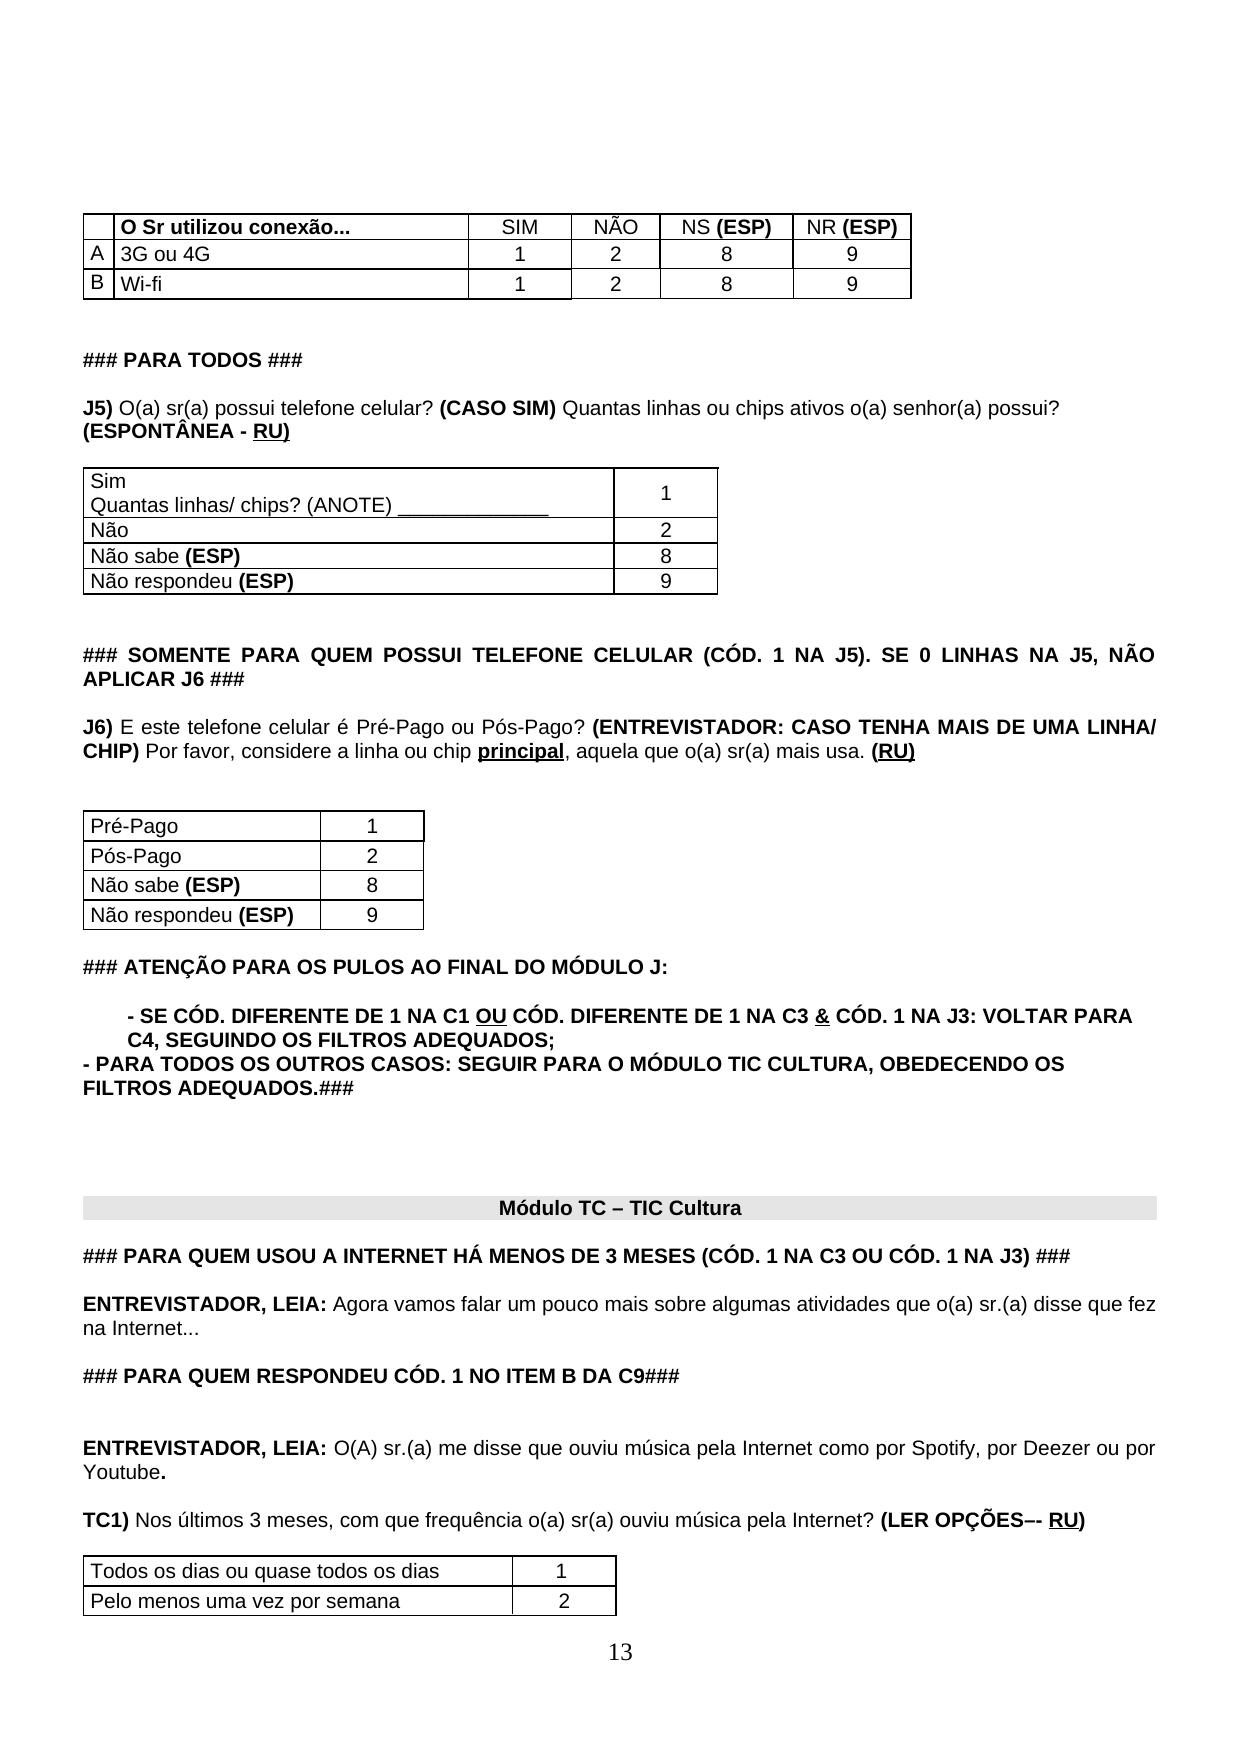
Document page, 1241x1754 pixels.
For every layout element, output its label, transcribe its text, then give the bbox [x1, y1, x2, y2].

table_header NÃO [572, 215, 659, 239]
table_header 1 [321, 812, 423, 840]
table_cell 2 [615, 518, 717, 542]
table_cell 9 [321, 901, 423, 929]
table_cell A [84, 240, 113, 268]
table_cell 1 [469, 270, 571, 298]
table_cell 1 [469, 240, 571, 268]
table_header Pré-Pago [84, 812, 320, 840]
table_header Todos os dias ou quase todos os dias [84, 1557, 512, 1585]
text - SE CÓD. DIFERENTE DE 1 NA C1 OU CÓD. DIFERENTE DE 1 NA C3 & CÓD. 1 NA J3: VOLTAR PARA C4, SEGUINDO OS FILTROS ADEQUADOS; [127, 1004, 1146, 1052]
table_header 1 [615, 469, 717, 517]
text ### SOMENTE PARA QUEM POSSUI TELEFONE CELULAR (CÓD. 1 NA J5). SE 0 LINHAS NA J5, NÃO APLICAR J6 ### [83, 643, 1157, 691]
table_cell 2 [321, 842, 423, 869]
table_cell 9 [794, 240, 910, 268]
table_header Sim Quantas linhas/ chips? (ANOTE) _____________ [84, 469, 613, 517]
table_cell Pelo menos uma vez por semana [84, 1587, 512, 1614]
text ENTREVISTADOR, LEIA: O(A) sr.(a) me disse que ouviu música pela Internet como por Spotify, por Deezer ou por Youtube. [83, 1436, 1157, 1483]
table_cell 8 [321, 871, 423, 899]
table_cell 8 [661, 240, 792, 268]
text ### PARA QUEM RESPONDEU CÓD. 1 NO ITEM B DA C9### [83, 1364, 1157, 1388]
text J6) E este telefone celular é Pré-Pago ou Pós-Pago? (ENTREVISTADOR: CASO TENHA MAIS DE UMA LINHA/ CHIP) Por favor, considere a linha ou chip principal, aquela que o(a) sr(a) mais usa. (RU) [83, 714, 1157, 762]
table_cell Pós-Pago [84, 842, 320, 869]
text ### PARA QUEM USOU A INTERNET HÁ MENOS DE 3 MESES (CÓD. 1 NA C3 OU CÓD. 1 NA J3) ### [83, 1244, 1157, 1268]
table_cell 2 [572, 240, 659, 268]
table_cell 8 [661, 269, 793, 298]
table_cell B [84, 270, 113, 298]
table_header 1 [513, 1557, 615, 1585]
table_cell 3G ou 4G [115, 240, 468, 268]
table_cell Não respondeu (ESP) [84, 901, 320, 929]
text J5) O(a) sr(a) possui telefone celular? (CASO SIM) Quantas linhas ou chips ativos o(a) senhor(a) possui? (ESPONTÂNEA - RU) [83, 395, 1157, 443]
table_cell 9 [615, 569, 717, 593]
table_cell Wi-fi [115, 270, 468, 298]
table_cell 8 [615, 544, 717, 568]
table_cell Não [84, 518, 613, 542]
text - PARA TODOS OS OUTROS CASOS: SEGUIR PARA O MÓDULO TIC CULTURA, OBEDECENDO OS FILTROS ADEQUADOS.### [83, 1052, 1146, 1100]
text TC1) Nos últimos 3 meses, com que frequência o(a) sr(a) ouviu música pela Internet? (LER OPÇÕES–- RU) [83, 1507, 1157, 1531]
table_cell 2 [513, 1587, 615, 1614]
table_cell 9 [794, 269, 910, 298]
table_header NS (ESP) [661, 215, 792, 239]
table_header SIM [469, 215, 571, 239]
text ENTREVISTADOR, LEIA: Agora vamos falar um pouco mais sobre algumas atividades que o(a) sr.(a) disse que fez na Internet... [83, 1292, 1157, 1340]
text ### ATENÇÃO PARA OS PULOS AO FINAL DO MÓDULO J: [83, 954, 1157, 979]
table_cell Não respondeu (ESP) [84, 569, 613, 593]
text Módulo TC – TIC Cultura [83, 1196, 1157, 1220]
table_header NR (ESP) [794, 215, 910, 239]
table_cell Não sabe (ESP) [84, 544, 613, 568]
table_header O Sr utilizou conexão... [115, 215, 468, 239]
text ### PARA TODOS ### [83, 347, 1157, 371]
table_header [84, 215, 113, 239]
table_cell Não sabe (ESP) [84, 871, 320, 899]
table_cell 2 [572, 269, 660, 298]
